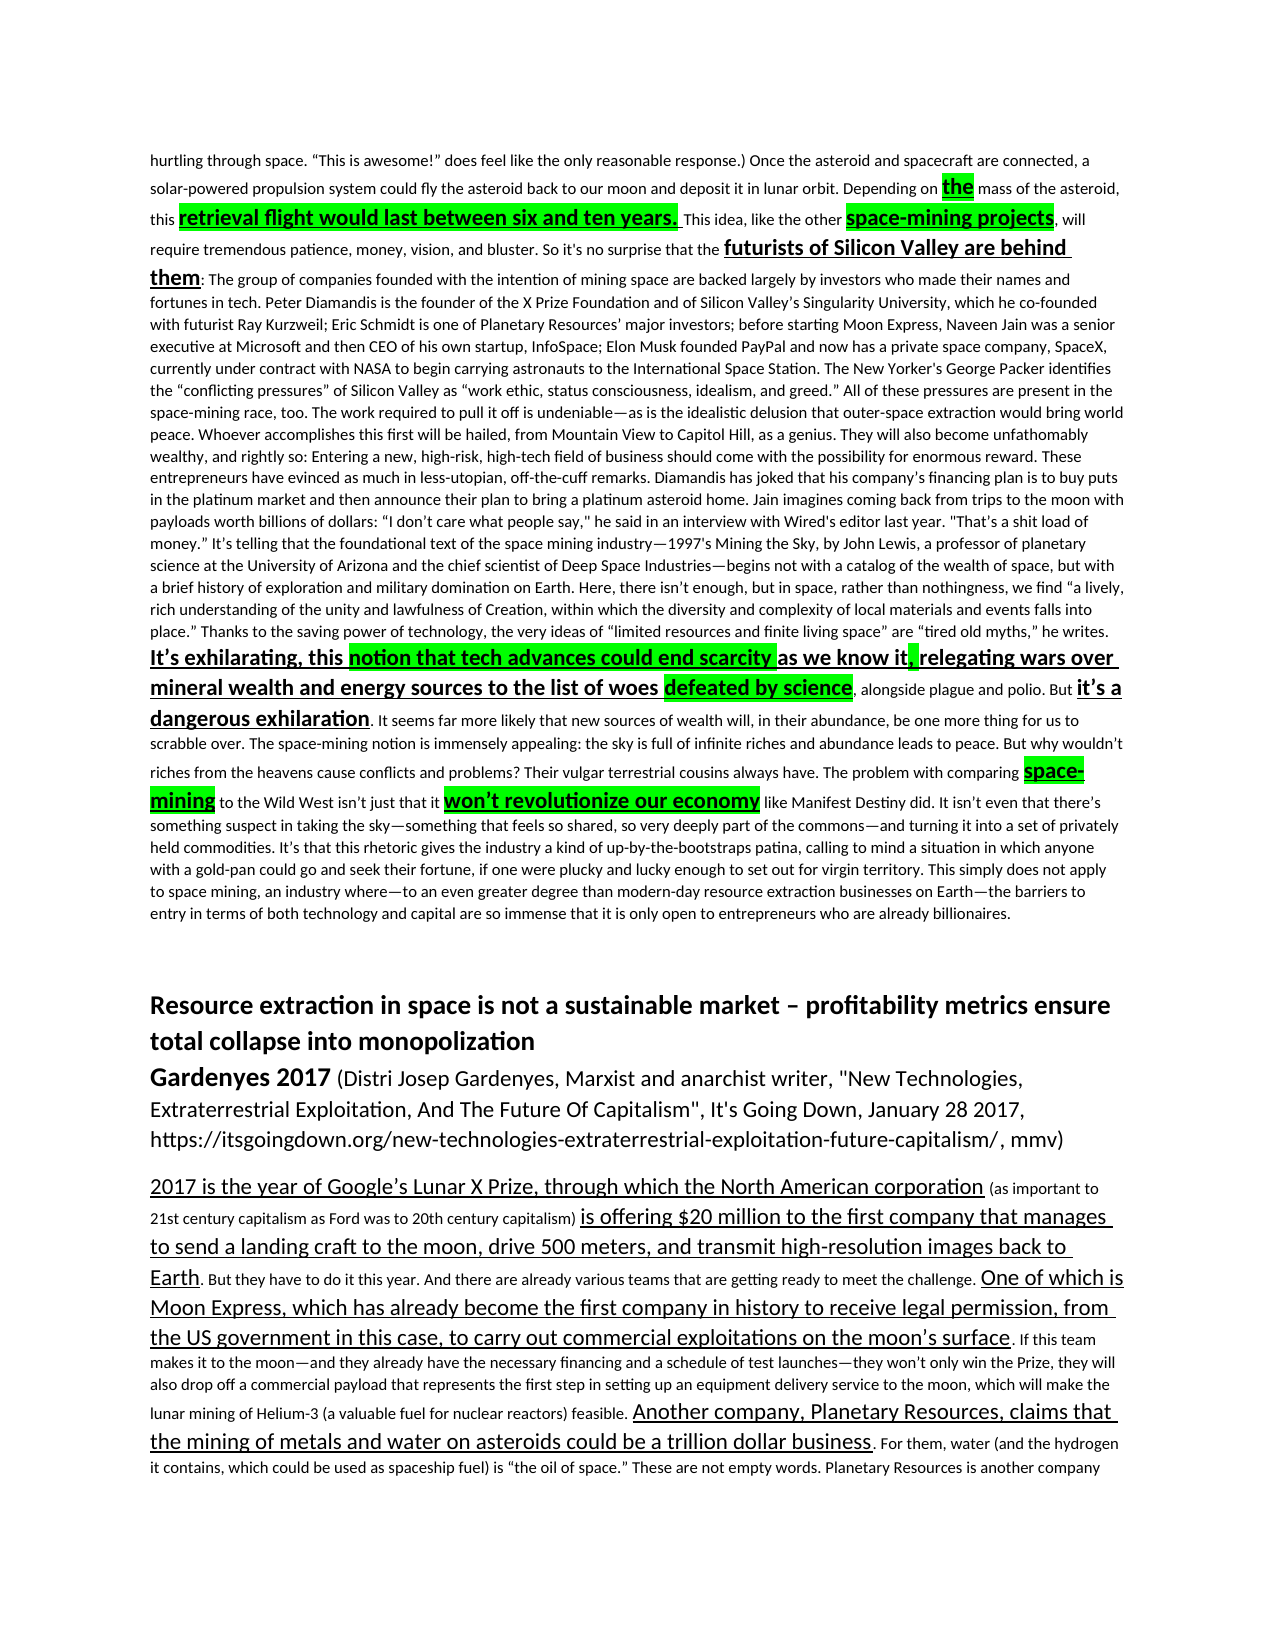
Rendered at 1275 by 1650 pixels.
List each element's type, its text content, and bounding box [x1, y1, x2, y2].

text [150, 1172, 1125, 1477]
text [150, 150, 1125, 923]
text Gardenyes 2017 (Distri Josep Gardenyes, Marxist and anarchist writer, "New Technologies, Extraterrestrial Exploitation, And The Future Of Capitalism", It's Going Down, January 28 2017, https://itsgoingdown.org/new-technologies-extraterrestrial-exploitation-future-capitalism/, mmv) [150, 1060, 1125, 1153]
subtitle Resource extraction in space is not a sustainable market – profitability metrics ensure total collapse into monopolization [150, 988, 1125, 1057]
